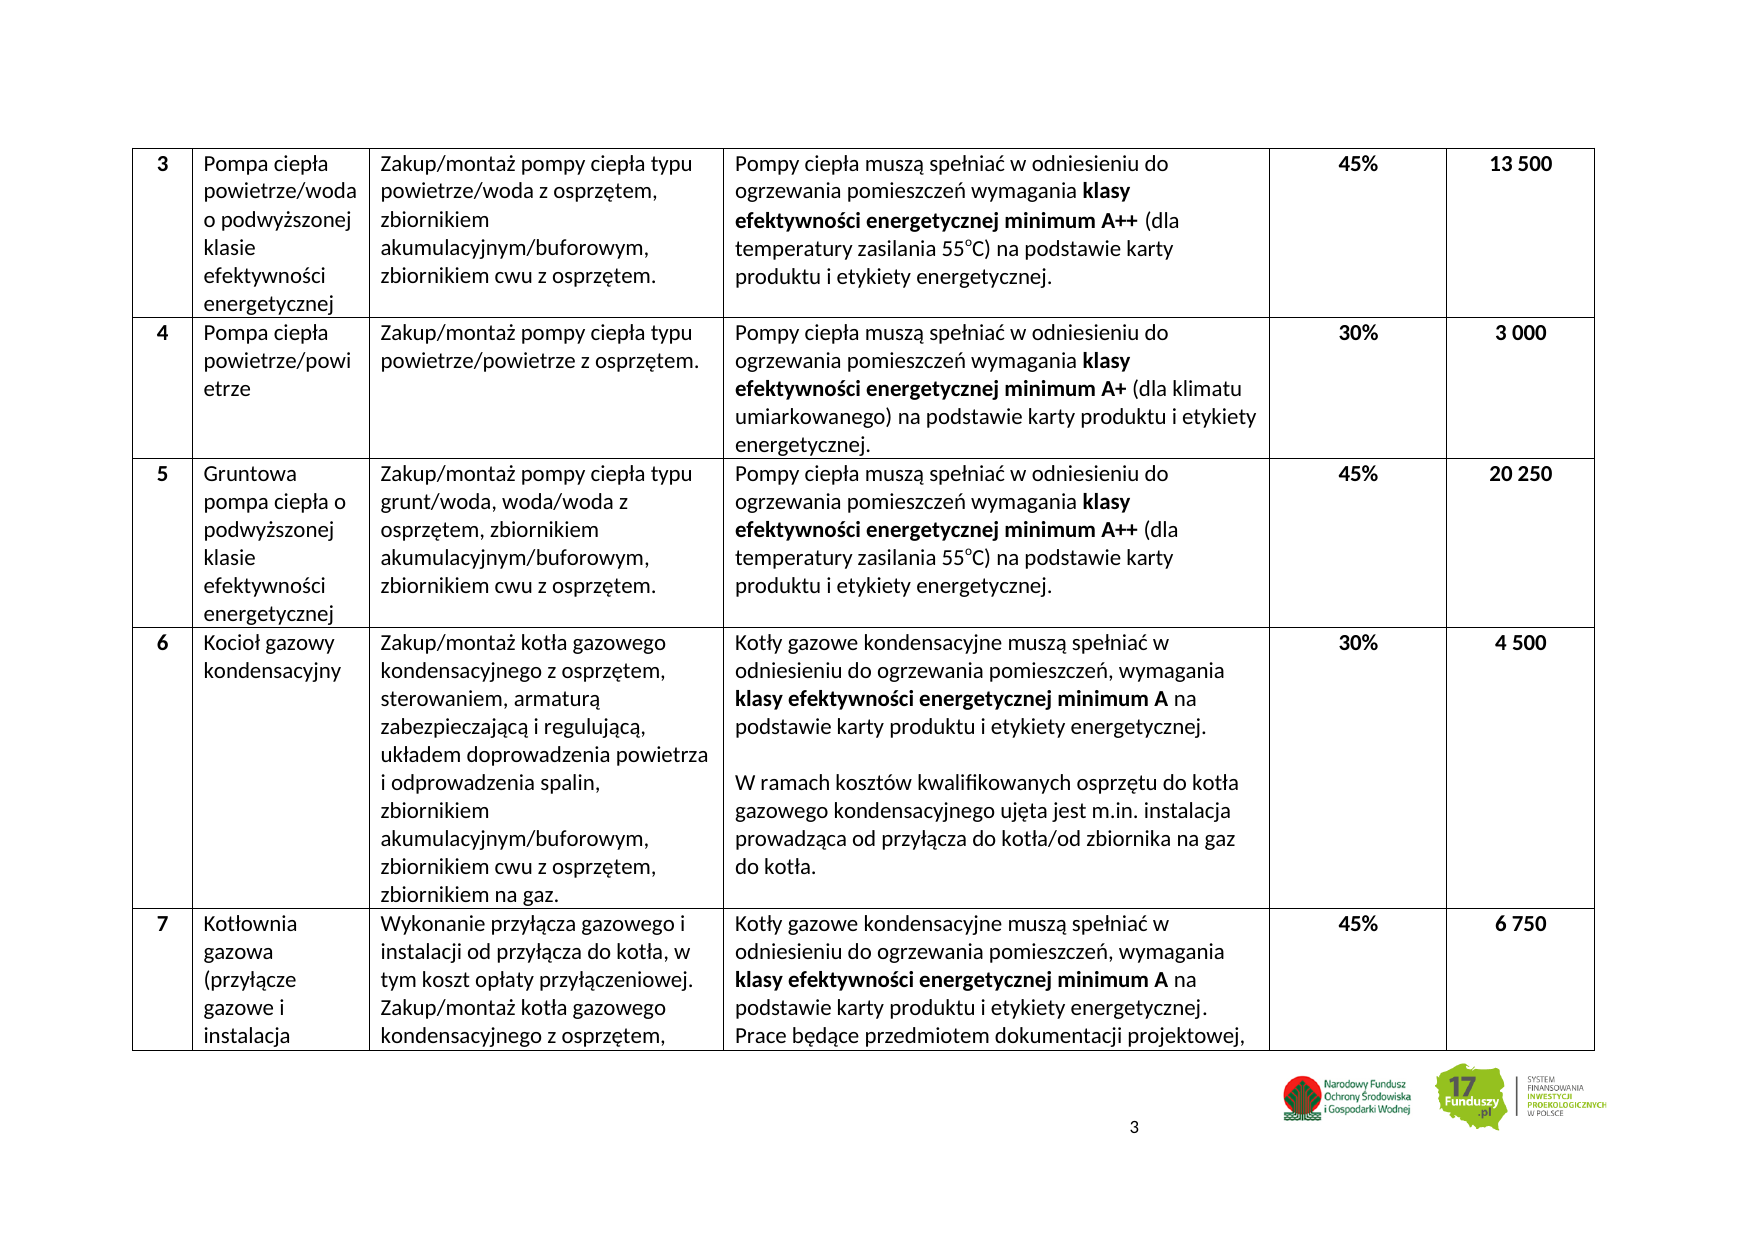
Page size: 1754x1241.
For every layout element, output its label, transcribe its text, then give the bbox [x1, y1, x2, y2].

table_cell Gruntowa pompa ciepła o podwyższonej klasie efektywności energetycznej [193, 459, 369, 627]
table_cell Zakup/montaż pompy ciepła typu grunt/woda, woda/woda z osprzętem, zbiornikiem akumulacyjnym/buforowym, zbiornikiem cwu z osprzętem. [370, 459, 723, 627]
table_cell Pompa ciepła powietrze/woda o podwyższonej klasie efektywności energetycznej [193, 149, 369, 317]
table_cell Pompa ciepła powietrze/powietrze [193, 318, 369, 458]
table_cell Kocioł gazowy kondensacyjny [193, 628, 369, 908]
table_cell 45% [1270, 459, 1446, 627]
table_cell 3 000 [1447, 318, 1594, 458]
table_cell 13 500 [1447, 149, 1594, 317]
table_cell Pompy ciepła muszą spełniać w odniesieniu do ogrzewania pomieszczeń wymagania klasy efektywności energetycznej minimum A++ (dla temperatury zasilania 55oC) na podstawie karty produktu i etykiety energetycznej. [724, 459, 1269, 627]
table_cell Pompy ciepła muszą spełniać w odniesieniu do ogrzewania pomieszczeń wymagania klasy efektywności energetycznej minimum A+ (dla klimatu umiarkowanego) na podstawie karty produktu i etykiety energetycznej. [724, 318, 1269, 458]
table_cell Zakup/montaż pompy ciepła typu powietrze/woda z osprzętem, zbiornikiem akumulacyjnym/buforowym, zbiornikiem cwu z osprzętem. [370, 149, 723, 317]
table_cell 3 [133, 149, 192, 317]
table_cell 30% [1270, 628, 1446, 908]
table_cell 20 250 [1447, 459, 1594, 627]
table_cell 4 [133, 318, 192, 458]
table_cell 4 500 [1447, 628, 1594, 908]
table_cell 45% [1270, 909, 1446, 1049]
table_cell 30% [1270, 318, 1446, 458]
table_cell 6 750 [1447, 909, 1594, 1049]
table_cell 6 [133, 628, 192, 908]
table_cell Pompy ciepła muszą spełniać w odniesieniu do ogrzewania pomieszczeń wymagania klasy efektywności energetycznej minimum A++ (dla temperatury zasilania 55oC) na podstawie karty produktu i etykiety energetycznej. [724, 149, 1269, 317]
table_cell Kotły gazowe kondensacyjne muszą spełniać w odniesieniu do ogrzewania pomieszczeń, wymagania klasy efektywności energetycznej minimum A na podstawie karty produktu i etykiety energetycznej. W ramach kosztów kwalifikowanych osprzętu do kotła gazowego kondensacyjnego ujęta jest m.in. instalacja prowadząca od przyłącza do kotła/od zbiornika na gaz do kotła. [724, 628, 1269, 908]
picture [1270, 1061, 1607, 1133]
table_cell 7 [133, 909, 192, 1049]
table_cell Zakup/montaż kotła gazowego kondensacyjnego z osprzętem, sterowaniem, armaturą zabezpieczającą i regulującą, układem doprowadzenia powietrza i odprowadzenia spalin, zbiornikiem akumulacyjnym/buforowym, zbiornikiem cwu z osprzętem, zbiornikiem na gaz. [370, 628, 723, 908]
table_cell 45% [1270, 149, 1446, 317]
table_cell 5 [133, 459, 192, 627]
table_cell Zakup/montaż pompy ciepła typu powietrze/powietrze z osprzętem. [370, 318, 723, 458]
